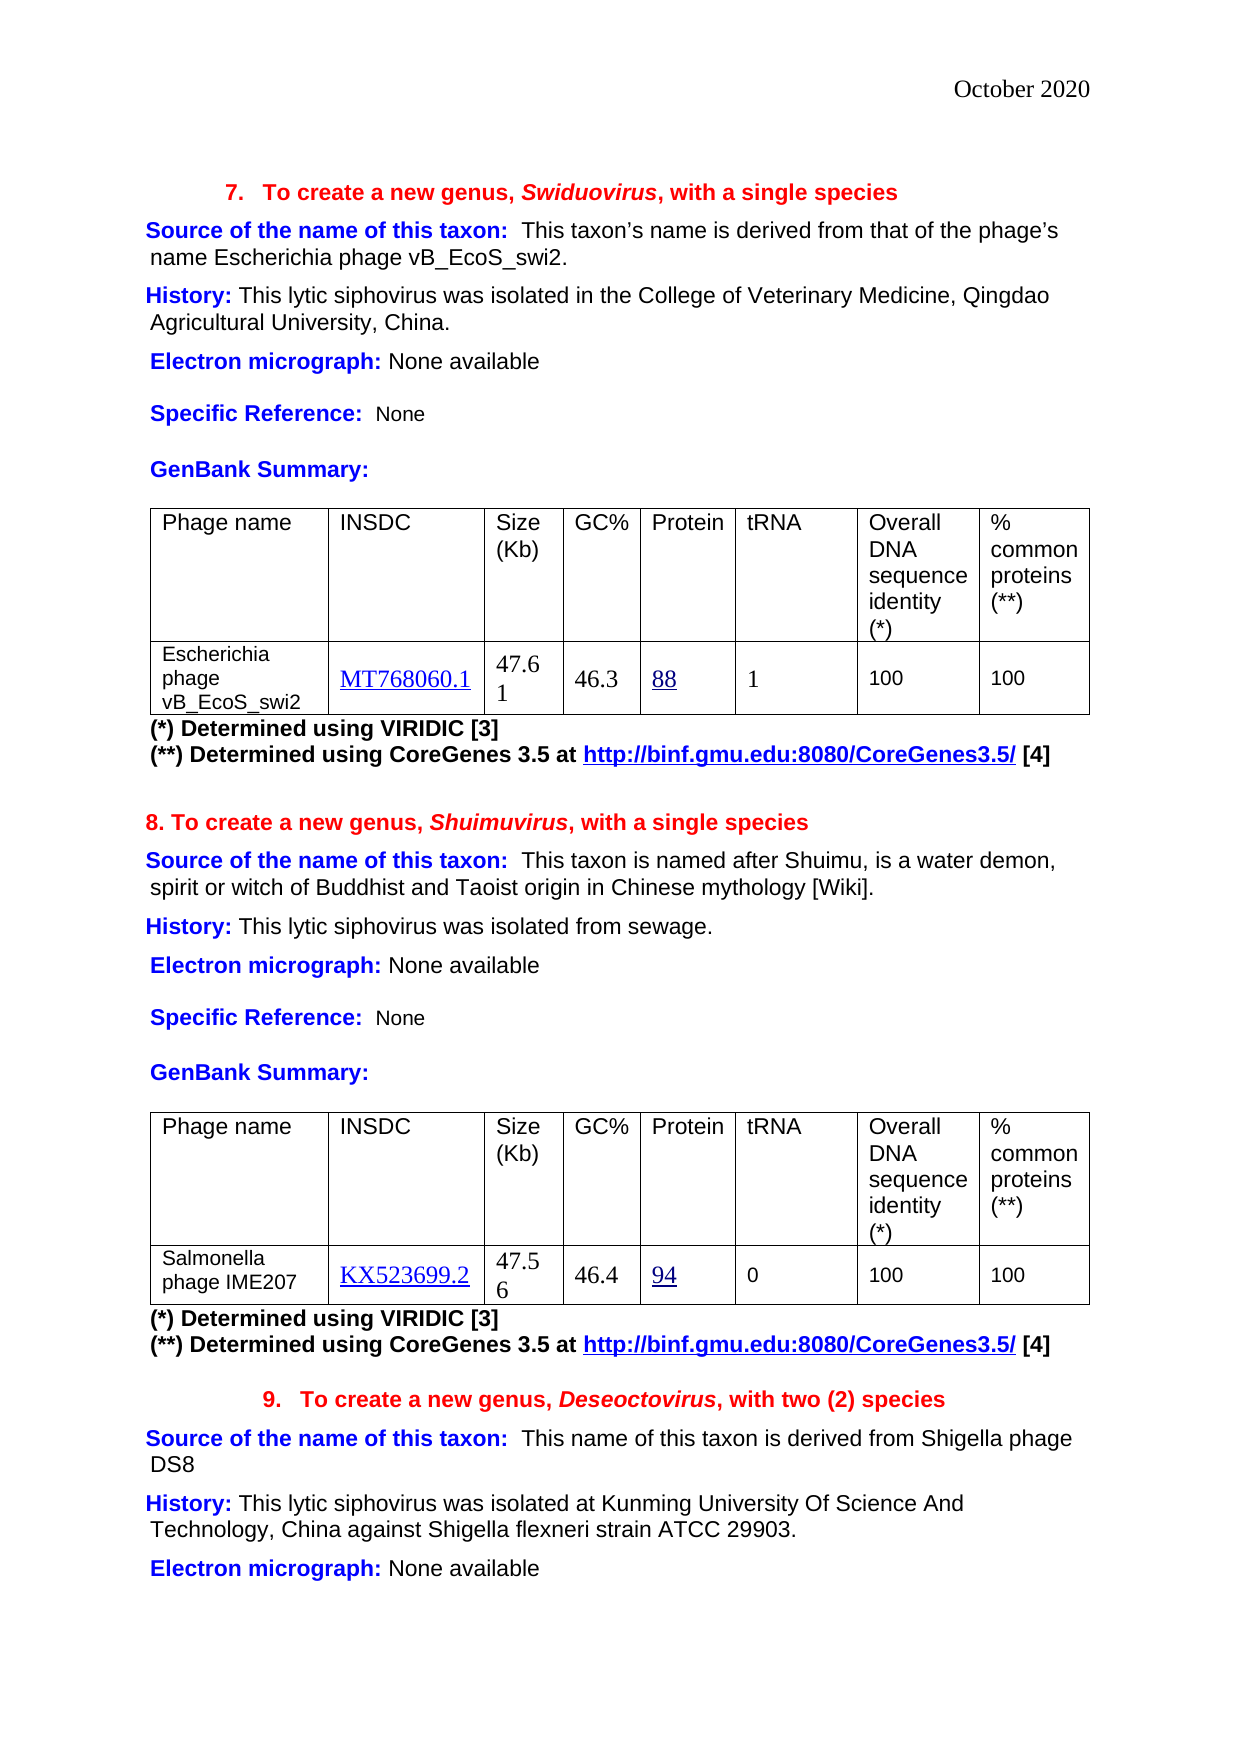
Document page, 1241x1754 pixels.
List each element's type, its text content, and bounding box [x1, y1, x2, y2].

table_cell 46.4 [564, 1246, 640, 1303]
text Source of the name of this taxon: This taxon is named after Shuimu, is a water demon, spirit or witch of Buddhist and Taoist origin in Chinese mythology [Wiki]. [145, 847, 1090, 900]
text History: This lytic siphovirus was isolated at Kunming University Of Science And Technology, China against Shigella flexneri strain ATCC 29903. [145, 1490, 1090, 1542]
text History: This lytic siphovirus was isolated in the College of Veterinary Medicine, Qingdao Agricultural University, China. [145, 282, 1090, 335]
table_cell Salmonella phage IME207 [151, 1246, 328, 1303]
text Source of the name of this taxon: This taxon’s name is derived from that of the phage’s name Escherichia phage vB_EcoS_swi2. [145, 217, 1090, 270]
table_header % common proteins (**) [980, 509, 1089, 641]
text 8. To create a new genus, Shuimuvirus, with a single species [145, 809, 1090, 835]
table_header Protein [641, 509, 735, 641]
text (*) Determined using VIRIDIC [3] [150, 715, 1090, 741]
table_header GC% [564, 509, 640, 641]
table_cell 94 [641, 1246, 735, 1303]
table_header Overall DNA sequence identity (*) [858, 1113, 979, 1245]
table_header Overall DNA sequence identity (*) [858, 509, 979, 641]
table_header INSDC [329, 509, 484, 641]
text GenBank Summary: [150, 1059, 1090, 1086]
text Electron micrograph: None available [150, 1555, 1090, 1581]
table_cell Escherichia phage vB_EcoS_swi2 [151, 642, 328, 714]
table_header INSDC [329, 1113, 484, 1245]
table_cell 46.3 [564, 642, 640, 714]
text Specific Reference: None [150, 1004, 1090, 1031]
text Electron micrograph: None available [150, 952, 1090, 978]
text Source of the name of this taxon: This name of this taxon is derived from Shigella phage DS8 [145, 1424, 1090, 1477]
table_header Size (Kb) [485, 1113, 563, 1245]
list To create a new genus, Deseoctovirus, with two (2) species [262, 1386, 1090, 1412]
list To create a new genus, Swiduovirus, with a single species [225, 178, 1090, 205]
text History: This lytic siphovirus was isolated from sewage. [145, 913, 1090, 939]
text GenBank Summary: [150, 456, 1090, 482]
text (**) Determined using CoreGenes 3.5 at http://binf.gmu.edu:8080/CoreGenes3.5/ [4] [150, 1331, 1090, 1357]
table_header Size (Kb) [485, 509, 563, 641]
table_header Protein [641, 1113, 735, 1245]
table_cell 1 [736, 642, 857, 714]
text (*) Determined using VIRIDIC [3] [150, 1305, 1090, 1331]
table_header tRNA [736, 1113, 857, 1245]
table_cell MT768060.1 [329, 642, 484, 714]
table_header tRNA [736, 509, 857, 641]
table_cell 100 [858, 642, 979, 714]
table_header GC% [564, 1113, 640, 1245]
text Electron micrograph: None available [150, 348, 1090, 374]
table_cell 100 [980, 642, 1089, 714]
table_cell 47.56 [485, 1246, 563, 1303]
table_cell 100 [980, 1246, 1089, 1303]
table_cell 47.61 [485, 642, 563, 714]
table_header % common proteins (**) [980, 1113, 1089, 1245]
table_header Phage name [151, 509, 328, 641]
text Specific Reference: None [150, 400, 1090, 427]
text (**) Determined using CoreGenes 3.5 at http://binf.gmu.edu:8080/CoreGenes3.5/ [4] [150, 741, 1090, 768]
table_header Phage name [151, 1113, 328, 1245]
table_cell KX523699.2 [329, 1246, 484, 1303]
table_cell 88 [641, 642, 735, 714]
table_cell 0 [736, 1246, 857, 1303]
table_cell 100 [858, 1246, 979, 1303]
